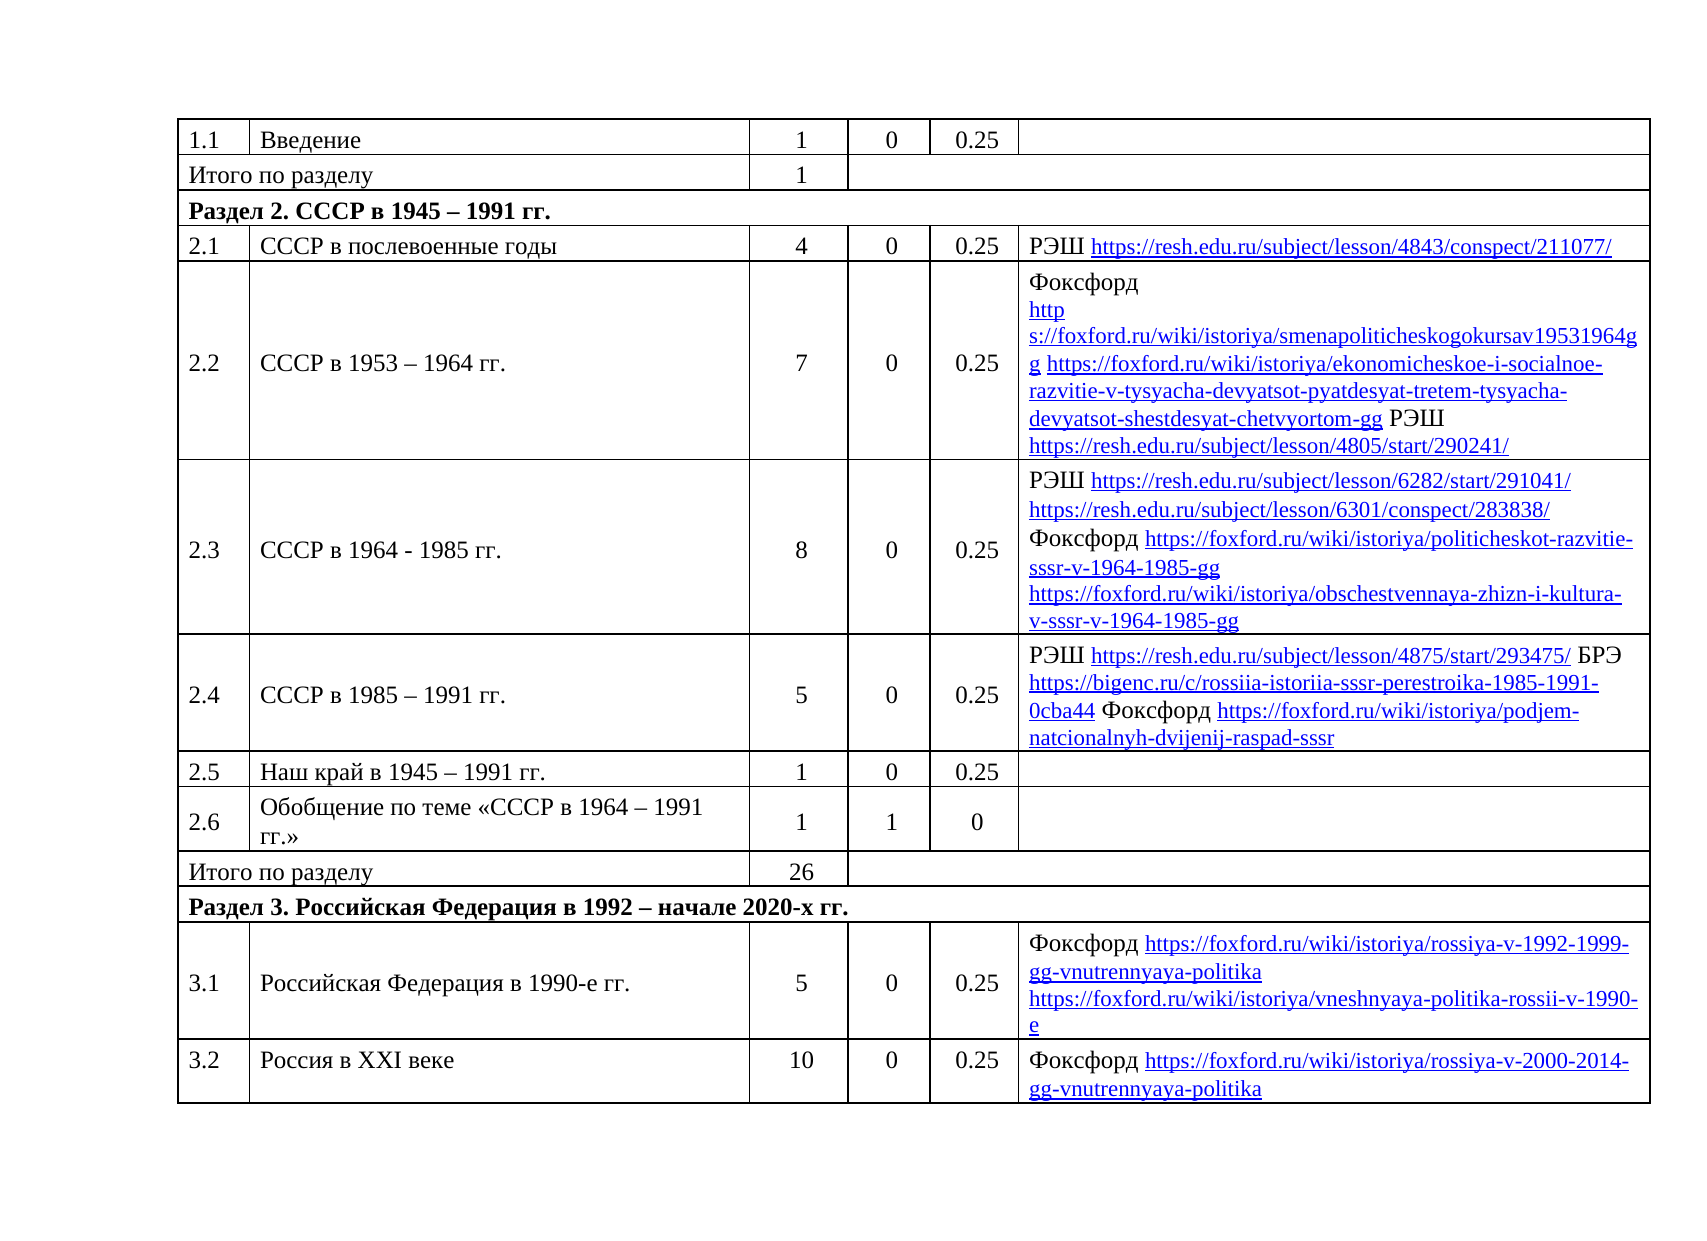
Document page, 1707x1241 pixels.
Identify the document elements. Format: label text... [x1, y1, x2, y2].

table_cell СССР в 1985 – 1991 гг. [250, 635, 749, 750]
table_cell 0 [849, 226, 929, 260]
table_cell РЭШ https://resh.edu.ru/subject/lesson/4875/start/293475/ БРЭ https://bigenc.ru/c/rossiia-istoriia-sssr-perestroika-1985-1991-0cba44 Фоксфорд https://foxford.ru/wiki/istoriya/podjem-natcionalnyh-dvijenij-raspad-sssr [1019, 635, 1649, 750]
table_cell 26 [750, 852, 847, 885]
table_cell Наш край в 1945 – 1991 гг. [250, 752, 749, 786]
table_cell 0 [849, 635, 929, 750]
table_cell 3.2 [179, 1040, 249, 1102]
table_cell 5 [750, 635, 847, 750]
table_cell 7 [750, 262, 847, 459]
table_cell Фоксфорд https://foxford.ru/wiki/istoriya/rossiya-v-1992-1999-gg-vnutrennyaya-politika https://foxford.ru/wiki/istoriya/vneshnyaya-politika-rossii-v-1990-e [1019, 923, 1649, 1038]
table_cell 0.25 [931, 226, 1018, 260]
table_cell 1 [849, 787, 929, 850]
table_cell 0 [931, 787, 1018, 850]
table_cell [1019, 1040, 1649, 1102]
table_cell [1019, 752, 1649, 786]
table_cell Итого по разделу [179, 852, 749, 885]
table_cell 2.1 [179, 226, 249, 260]
table_cell 0 [849, 1040, 929, 1102]
table_cell 0 [849, 120, 929, 154]
table_cell 1 [750, 752, 847, 786]
table_cell Российская Федерация в 1990-е гг. [250, 923, 749, 1038]
table_cell Итого по разделу [179, 155, 749, 189]
table_cell 2.3 [179, 460, 249, 633]
table_cell РЭШ https://resh.edu.ru/subject/lesson/6282/start/291041/ https://resh.edu.ru/subject/lesson/6301/conspect/283838/ Фоксфорд https://foxford.ru/wiki/istoriya/politicheskot-razvitie-sssr-v-1964-1985-gg https://foxford.ru/wiki/istoriya/obschestvennaya-zhizn-i-kultura-v-sssr-v-1964-1985-gg [1019, 460, 1649, 633]
table_cell РЭШ https://resh.edu.ru/subject/lesson/4843/conspect/211077/ [1019, 226, 1649, 260]
table_cell Введение [250, 120, 749, 154]
table_cell Обобщение по теме «СССР в 1964 – 1991 гг.» [250, 787, 749, 850]
table_cell 0 [849, 262, 929, 459]
table_cell 0.25 [931, 635, 1018, 750]
table_cell 0.25 [931, 120, 1018, 154]
table_cell СССР в 1964 - 1985 гг. [250, 460, 749, 633]
table_cell 3.1 [179, 923, 249, 1038]
table_cell 0 [849, 460, 929, 633]
table_cell 1 [750, 155, 847, 189]
table_cell 4 [750, 226, 847, 260]
table_cell 2.4 [179, 635, 249, 750]
table_cell 0.25 [931, 923, 1018, 1038]
table_cell 0 [849, 923, 929, 1038]
table_cell СССР в 1953 – 1964 гг. [250, 262, 749, 459]
table_cell Раздел 3. Российская Федерация в 1992 – начале 2020-х гг. [179, 887, 1649, 921]
table_cell 8 [750, 460, 847, 633]
table_cell 2.2 [179, 262, 249, 459]
table_cell 2.5 [179, 752, 249, 786]
table_cell Фоксфорд https://foxford.ru/wiki/istoriya/smenapoliticheskogokursav19531964gg https://foxford.ru/wiki/istoriya/ekonomicheskoe-i-socialnoe-razvitie-v-tysyacha-devyatsot-pyatdesyat-tretem-tysyacha-devyatsot-shestdesyat-chetvyortom-gg РЭШ https://resh.edu.ru/subject/lesson/4805/start/290241/ [1019, 262, 1649, 459]
table_cell Раздел 2. СССР в 1945 – 1991 гг. [179, 191, 1649, 225]
table_cell 5 [750, 923, 847, 1038]
table_cell [849, 155, 1649, 189]
table_cell 0.25 [931, 460, 1018, 633]
table_cell 2.6 [179, 787, 249, 850]
table_cell Россия в ХХI веке [250, 1040, 749, 1102]
table_cell 1 [750, 787, 847, 850]
table_cell 0.25 [931, 1040, 1018, 1102]
table_cell СССР в послевоенные годы [250, 226, 749, 260]
table_cell 0.25 [931, 262, 1018, 459]
table_cell 0 [849, 752, 929, 786]
table_cell 1 [750, 120, 847, 154]
table_cell 1.1 [179, 120, 249, 154]
table_cell 0.25 [931, 752, 1018, 786]
table_cell [849, 852, 1649, 885]
table_cell [1019, 120, 1649, 154]
table_cell 10 [750, 1040, 847, 1102]
table_cell [1019, 787, 1649, 850]
